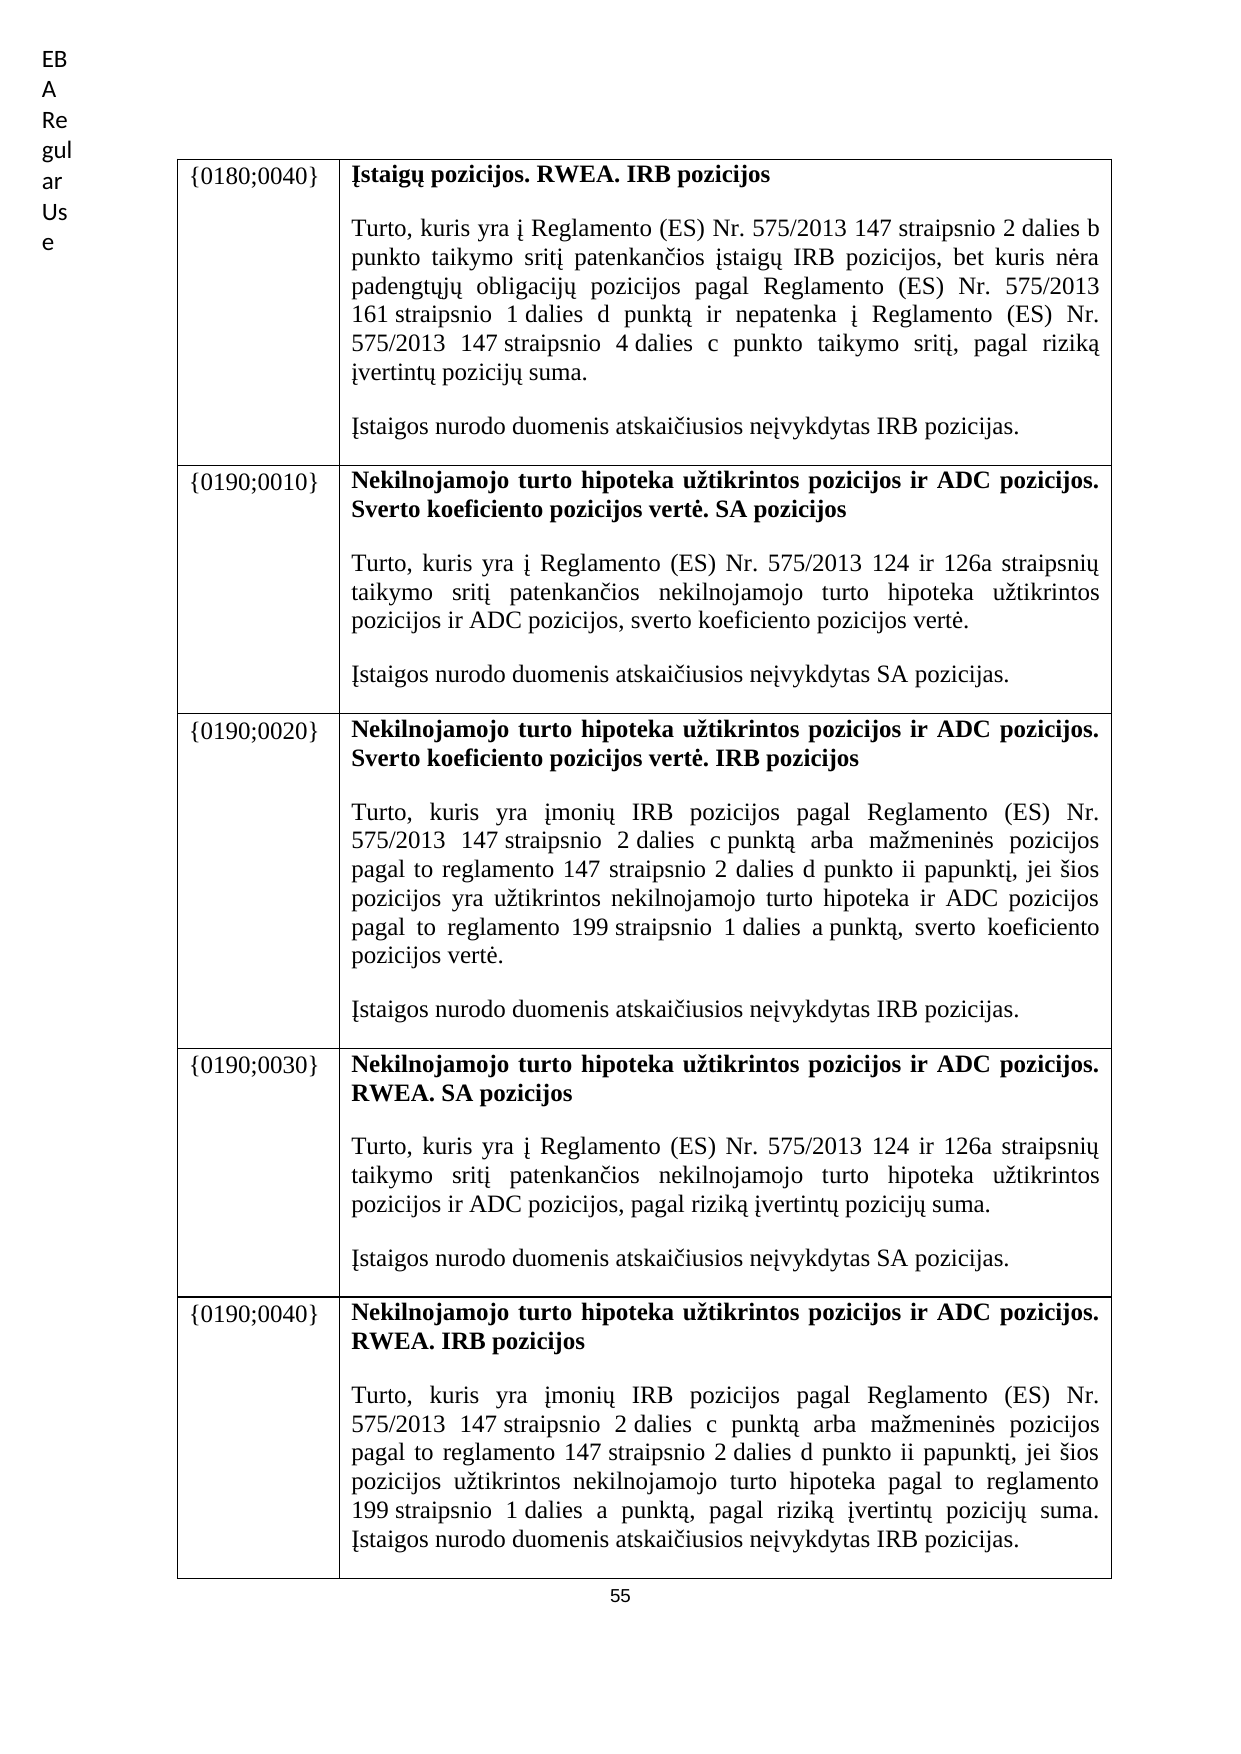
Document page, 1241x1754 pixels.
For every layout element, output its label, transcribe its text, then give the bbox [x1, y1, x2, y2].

table_cell {0190;0030} [178, 1049, 339, 1296]
table_cell Nekilnojamojo turto hipoteka užtikrintos pozicijos ir ADC pozicijos. Sverto koeficiento pozicijos vertė. SA pozicijos Turto, kuris yra į Reglamento (ES) Nr. 575/2013 124 ir 126a straipsnių taikymo sritį patenkančios nekilnojamojo turto hipoteka užtikrintos pozicijos ir ADC pozicijos, sverto koeficiento pozicijos vertė. Įstaigos nurodo duomenis atskaičiusios neįvykdytas SA pozicijas. [340, 466, 1111, 713]
table_cell Įstaigų pozicijos. RWEA. IRB pozicijos Turto, kuris yra į Reglamento (ES) Nr. 575/2013 147 straipsnio 2 dalies b punkto taikymo sritį patenkančios įstaigų IRB pozicijos, bet kuris nėra padengtųjų obligacijų pozicijos pagal Reglamento (ES) Nr. 575/2013 161 straipsnio 1 dalies d punktą ir nepatenka į Reglamento (ES) Nr. 575/2013 147 straipsnio 4 dalies c punkto taikymo sritį, pagal riziką įvertintų pozicijų suma. Įstaigos nurodo duomenis atskaičiusios neįvykdytas IRB pozicijas. [340, 160, 1111, 464]
table_cell {0190;0010} [178, 466, 339, 713]
table_cell Nekilnojamojo turto hipoteka užtikrintos pozicijos ir ADC pozicijos. Sverto koeficiento pozicijos vertė. IRB pozicijos Turto, kuris yra įmonių IRB pozicijos pagal Reglamento (ES) Nr. 575/2013 147 straipsnio 2 dalies c punktą arba mažmeninės pozicijos pagal to reglamento 147 straipsnio 2 dalies d punkto ii papunktį, jei šios pozicijos yra užtikrintos nekilnojamojo turto hipoteka ir ADC pozicijos pagal to reglamento 199 straipsnio 1 dalies a punktą, sverto koeficiento pozicijos vertė. Įstaigos nurodo duomenis atskaičiusios neįvykdytas IRB pozicijas. [340, 714, 1111, 1048]
table_cell {0190;0040} [178, 1298, 339, 1577]
table_cell {0180;0040} [178, 160, 339, 464]
table_cell Nekilnojamojo turto hipoteka užtikrintos pozicijos ir ADC pozicijos. RWEA. IRB pozicijos Turto, kuris yra įmonių IRB pozicijos pagal Reglamento (ES) Nr. 575/2013 147 straipsnio 2 dalies c punktą arba mažmeninės pozicijos pagal to reglamento 147 straipsnio 2 dalies d punkto ii papunktį, jei šios pozicijos užtikrintos nekilnojamojo turto hipoteka pagal to reglamento 199 straipsnio 1 dalies a punktą, pagal riziką įvertintų pozicijų suma. Įstaigos nurodo duomenis atskaičiusios neįvykdytas IRB pozicijas. [340, 1298, 1111, 1577]
table_cell {0190;0020} [178, 714, 339, 1048]
table_cell Nekilnojamojo turto hipoteka užtikrintos pozicijos ir ADC pozicijos. RWEA. SA pozicijos Turto, kuris yra į Reglamento (ES) Nr. 575/2013 124 ir 126a straipsnių taikymo sritį patenkančios nekilnojamojo turto hipoteka užtikrintos pozicijos ir ADC pozicijos, pagal riziką įvertintų pozicijų suma. Įstaigos nurodo duomenis atskaičiusios neįvykdytas SA pozicijas. [340, 1049, 1111, 1296]
